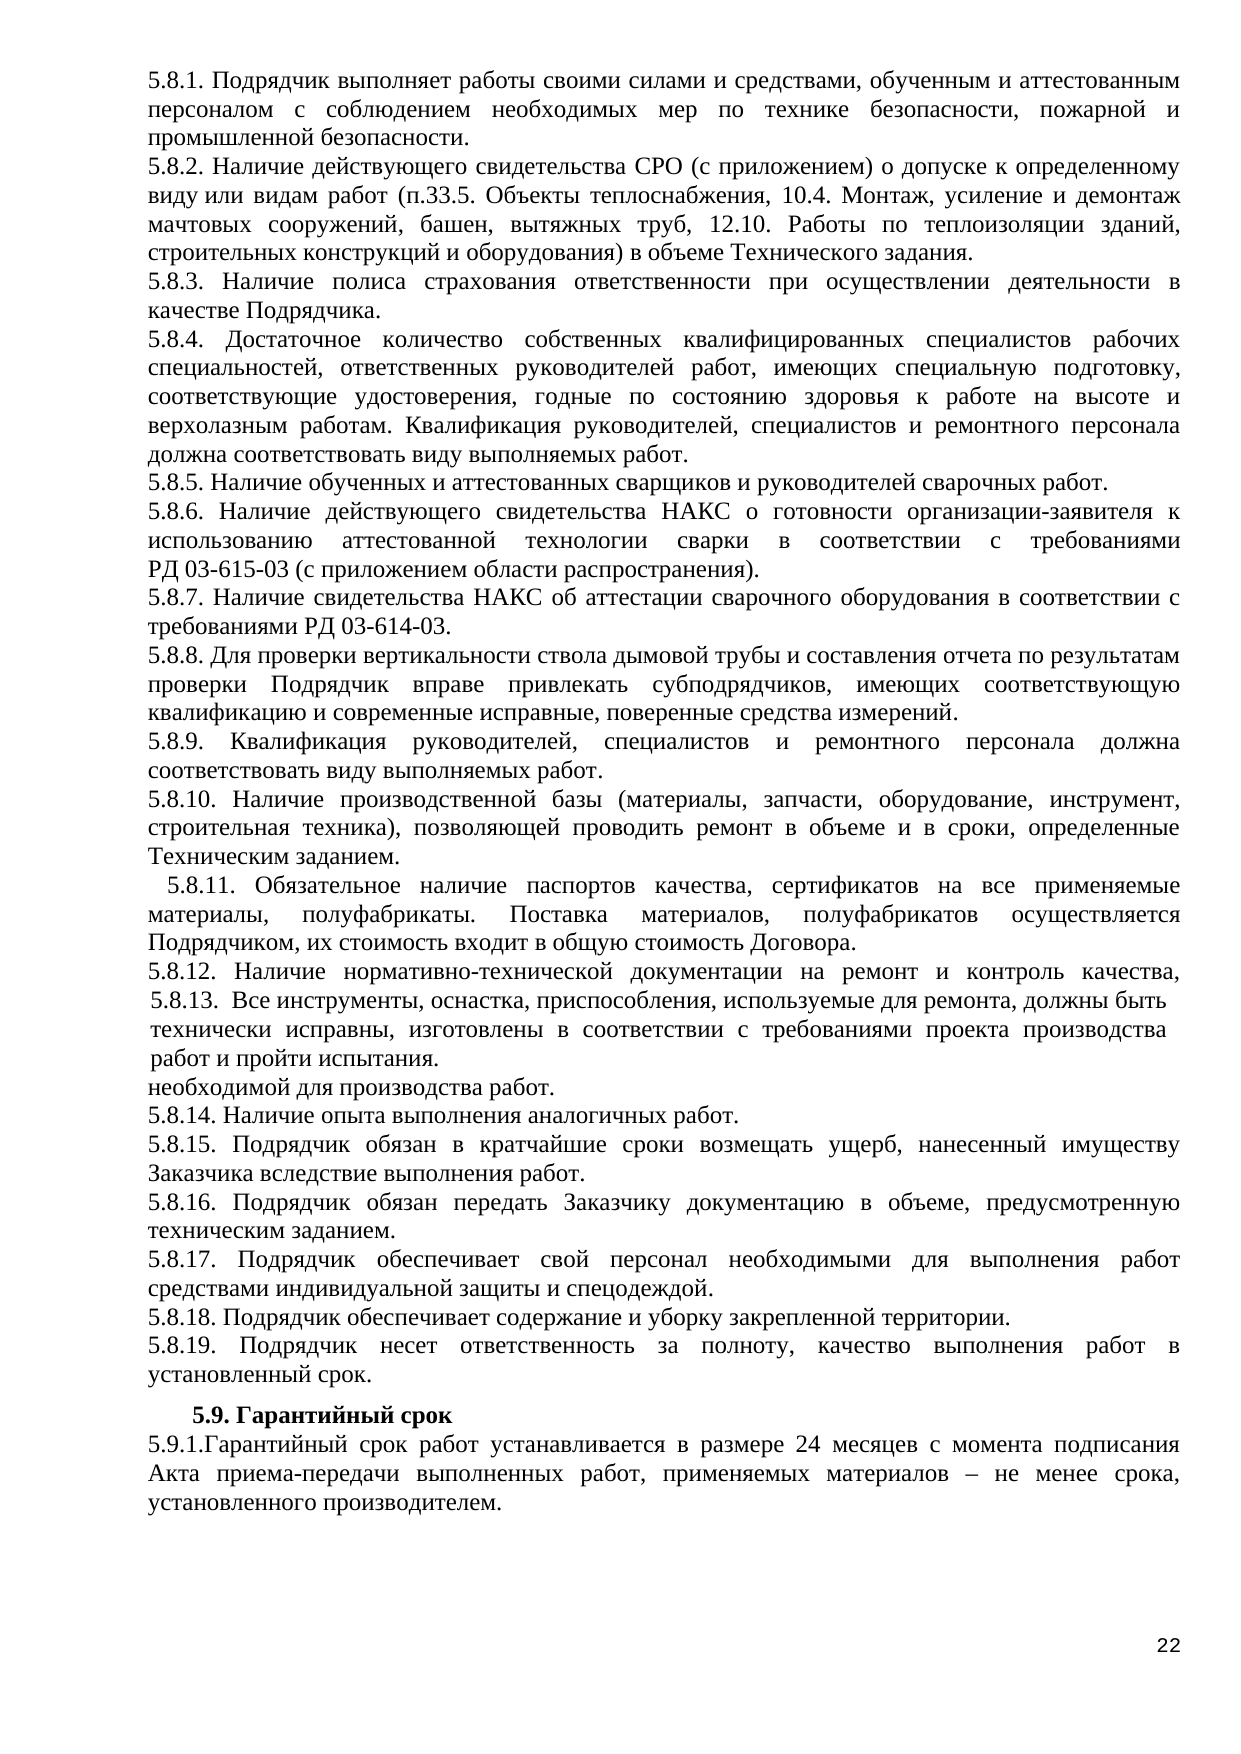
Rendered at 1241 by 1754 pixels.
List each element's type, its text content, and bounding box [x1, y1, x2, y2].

text 5.8.19. Подрядчик несет ответственность за полноту, качество выполнения работ в установленный срок. [148, 1330, 1181, 1388]
text 5.8.2. Наличие действующего свидетельства СРО (с приложением) о допуске к определенному виду или видам работ (п.33.5. Объекты теплоснабжения, 10.4. Монтаж, усиление и демонтаж мачтовых сооружений, башен, вытяжных труб, 12.10. Работы по теплоизоляции зданий, строительных конструкций и оборудования) в объеме Технического задания. [148, 151, 1181, 266]
text 5.8.9. Квалификация руководителей, специалистов и ремонтного персонала должна соответствовать виду выполняемых работ. [148, 726, 1181, 784]
text 5.9.1.Гарантийный срок работ устанавливается в размере 24 месяцев с момента подписания Акта приема-передачи выполненных работ, применяемых материалов – не менее срока, установленного производителем. [148, 1429, 1181, 1515]
text 5.8.8. Для проверки вертикальности ствола дымовой трубы и составления отчета по результатам проверки Подрядчик вправе привлекать субподрядчиков, имеющих соответствующую квалификацию и современные исправные, поверенные средства измерений. [148, 640, 1181, 726]
text 5.8.12. Наличие нормативно-технической документации на ремонт и контроль качества, необходимой для производства работ. [148, 956, 1181, 1100]
text 5.8.16. Подрядчик обязан передать Заказчику документацию в объеме, предусмотренную техническим заданием. [148, 1187, 1181, 1244]
text 5.9. Гарантийный срок [133, 1400, 1181, 1429]
text 5.8.6. Наличие действующего свидетельства НАКС о готовности организации-заявителя к использованию аттестованной технологии сварки в соответствии с требованиями РД 03-615-03 (с приложением области распространения). [148, 496, 1181, 582]
text 5.8.17. Подрядчик обеспечивает свой персонал необходимыми для выполнения работ средствами индивидуальной защиты и спецодеждой. [148, 1244, 1181, 1302]
text 5.8.3. Наличие полиса страхования ответственности при осуществлении деятельности в качестве Подрядчика. [148, 266, 1181, 324]
text 5.8.5. Наличие обученных и аттестованных сварщиков и руководителей сварочных работ. [148, 467, 1181, 496]
text 5.8.11. Обязательное наличие паспортов качества, сертификатов на все применяемые материалы, полуфабрикаты. Поставка материалов, полуфабрикатов осуществляется Подрядчиком, их стоимость входит в общую стоимость Договора. [148, 870, 1181, 956]
text 5.8.13. Все инструменты, оснастка, приспособления, используемые для ремонта, должны быть технически исправны, изготовлены в соответствии с требованиями проекта производства работ и пройти испытания. [150, 985, 1167, 1072]
text 5.8.14. Наличие опыта выполнения аналогичных работ. [133, 1100, 1181, 1129]
text 5.8.18. Подрядчик обеспечивает содержание и уборку закрепленной территории. [148, 1302, 1181, 1330]
text 5.8.7. Наличие свидетельства НАКС об аттестации сварочного оборудования в соответствии с требованиями РД 03-614-03. [148, 582, 1181, 640]
text 5.8.4. Достаточное количество собственных квалифицированных специалистов рабочих специальностей, ответственных руководителей работ, имеющих специальную подготовку, соответствующие удостоверения, годные по состоянию здоровья к работе на высоте и верхолазным работам. Квалификация руководителей, специалистов и ремонтного персонала должна соответствовать виду выполняемых работ. [148, 324, 1181, 467]
text 5.8.10. Наличие производственной базы (материалы, запчасти, оборудование, инструмент, строительная техника), позволяющей проводить ремонт в объеме и в сроки, определенные Техническим заданием. [148, 784, 1181, 870]
text 5.8.1. Подрядчик выполняет работы своими силами и средствами, обученным и аттестованным персоналом с соблюдением необходимых мер по технике безопасности, пожарной и промышленной безопасности. [148, 65, 1181, 151]
text 5.8.15. Подрядчик обязан в кратчайшие сроки возмещать ущерб, нанесенный имуществу Заказчика вследствие выполнения работ. [148, 1129, 1181, 1187]
